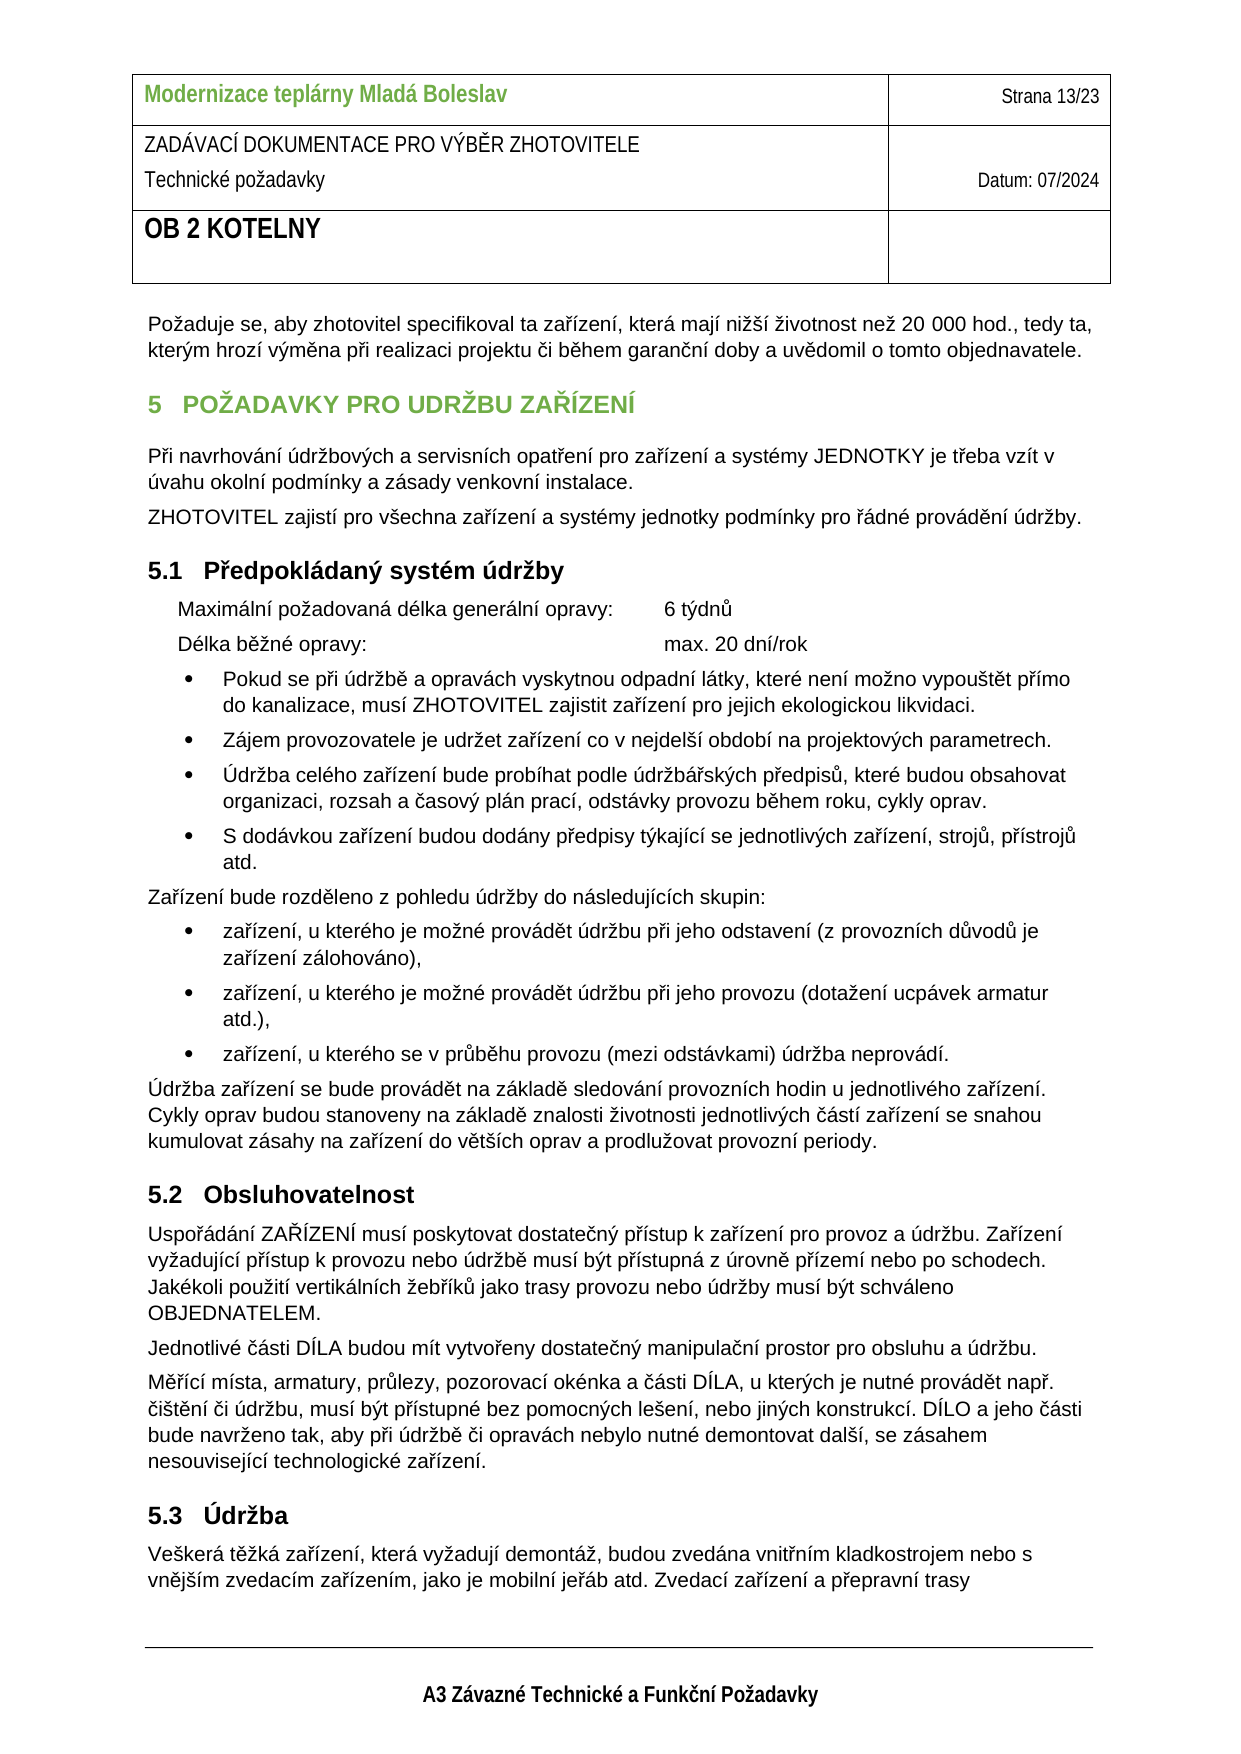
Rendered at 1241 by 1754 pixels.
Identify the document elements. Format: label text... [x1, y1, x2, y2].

list Zájem provozovatele je udržet zařízení co v nejdelší období na projektových parametrech. [185, 728, 1092, 752]
text Délka běžné opravy: max. 20 dní/rok [148, 632, 1092, 656]
text POŽADAVKY PRO UDRŽBU ZAŘÍZENÍ [148, 390, 1092, 418]
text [148, 1542, 1092, 1592]
text ZHOTOVITEL zajistí pro všechna zařízení a systémy jednotky podmínky pro řádné provádění údržby. [148, 504, 1092, 528]
text Předpokládaný systém údržby [148, 556, 1092, 584]
text Zařízení bude rozděleno z pohledu údržby do následujících skupin: [148, 885, 1092, 909]
text Uspořádání ZAŘÍZENÍ musí poskytovat dostatečný přístup k zařízení pro provoz a údržbu. Zařízení vyžadující přístup k provozu nebo údržbě musí být přístupná z úrovně přízemí nebo po schodech. Jakékoli použití vertikálních žebříků jako trasy provozu nebo údržby musí být schváleno OBJEDNATELEM. [148, 1222, 1092, 1325]
text Požaduje se, aby zhotovitel specifikoval ta zařízení, která mají nižší životnost než 20 000 hod., tedy ta, kterým hrozí výměna při realizaci projektu či během garanční doby a uvědomil o tomto objednavatele. [148, 312, 1092, 362]
text Jednotlivé části DÍLA budou mít vytvořeny dostatečný manipulační prostor pro obsluhu a údržbu. [148, 1336, 1092, 1359]
text Údržba [148, 1501, 1092, 1529]
text Měřící místa, armatury, průlezy, pozorovací okénka a části DÍLA, u kterých je nutné provádět např. čištění či údržbu, musí být přístupné bez pomocných lešení, nebo jiných konstrukcí. DÍLO a jeho části bude navrženo tak, aby při údržbě či opravách nebylo nutné demontovat další, se zásahem nesouvisející technologické zařízení. [148, 1370, 1092, 1473]
list zařízení, u kterého je možné provádět údržbu při jeho provozu (dotažení ucpávek armatur atd.), [185, 981, 1092, 1031]
list Pokud se při údržbě a opravách vyskytnou odpadní látky, které není možno vypouštět přímo do kanalizace, musí ZHOTOVITEL zajistit zařízení pro jejich ekologickou likvidaci. [185, 666, 1092, 717]
list zařízení, u kterého je možné provádět údržbu při jeho odstavení (z provozních důvodů je zařízení zálohováno), [185, 919, 1092, 970]
list Údržba celého zařízení bude probíhat podle údržbářských předpisů, které budou obsahovat organizaci, rozsah a časový plán prací, odstávky provozu během roku, cykly oprav. [185, 762, 1092, 813]
text Údržba zařízení se bude provádět na základě sledování provozních hodin u jednotlivého zařízení. Cykly oprav budou stanoveny na základě znalosti životnosti jednotlivých částí zařízení se snahou kumulovat zásahy na zařízení do větších oprav a prodlužovat provozní periody. [148, 1076, 1092, 1153]
text Obsluhovatelnost [148, 1181, 1092, 1209]
list zařízení, u kterého se v průběhu provozu (mezi odstávkami) údržba neprovádí. [185, 1042, 1092, 1066]
text Maximální požadovaná délka generální opravy: 6 týdnů [148, 597, 1092, 621]
text Při navrhování údržbových a servisních opatření pro zařízení a systémy JEDNOTKY je třeba vzít v úvahu okolní podmínky a zásady venkovní instalace. [148, 443, 1092, 494]
list S dodávkou zařízení budou dodány předpisy týkající se jednotlivých zařízení, strojů, přístrojů atd. [185, 823, 1092, 874]
